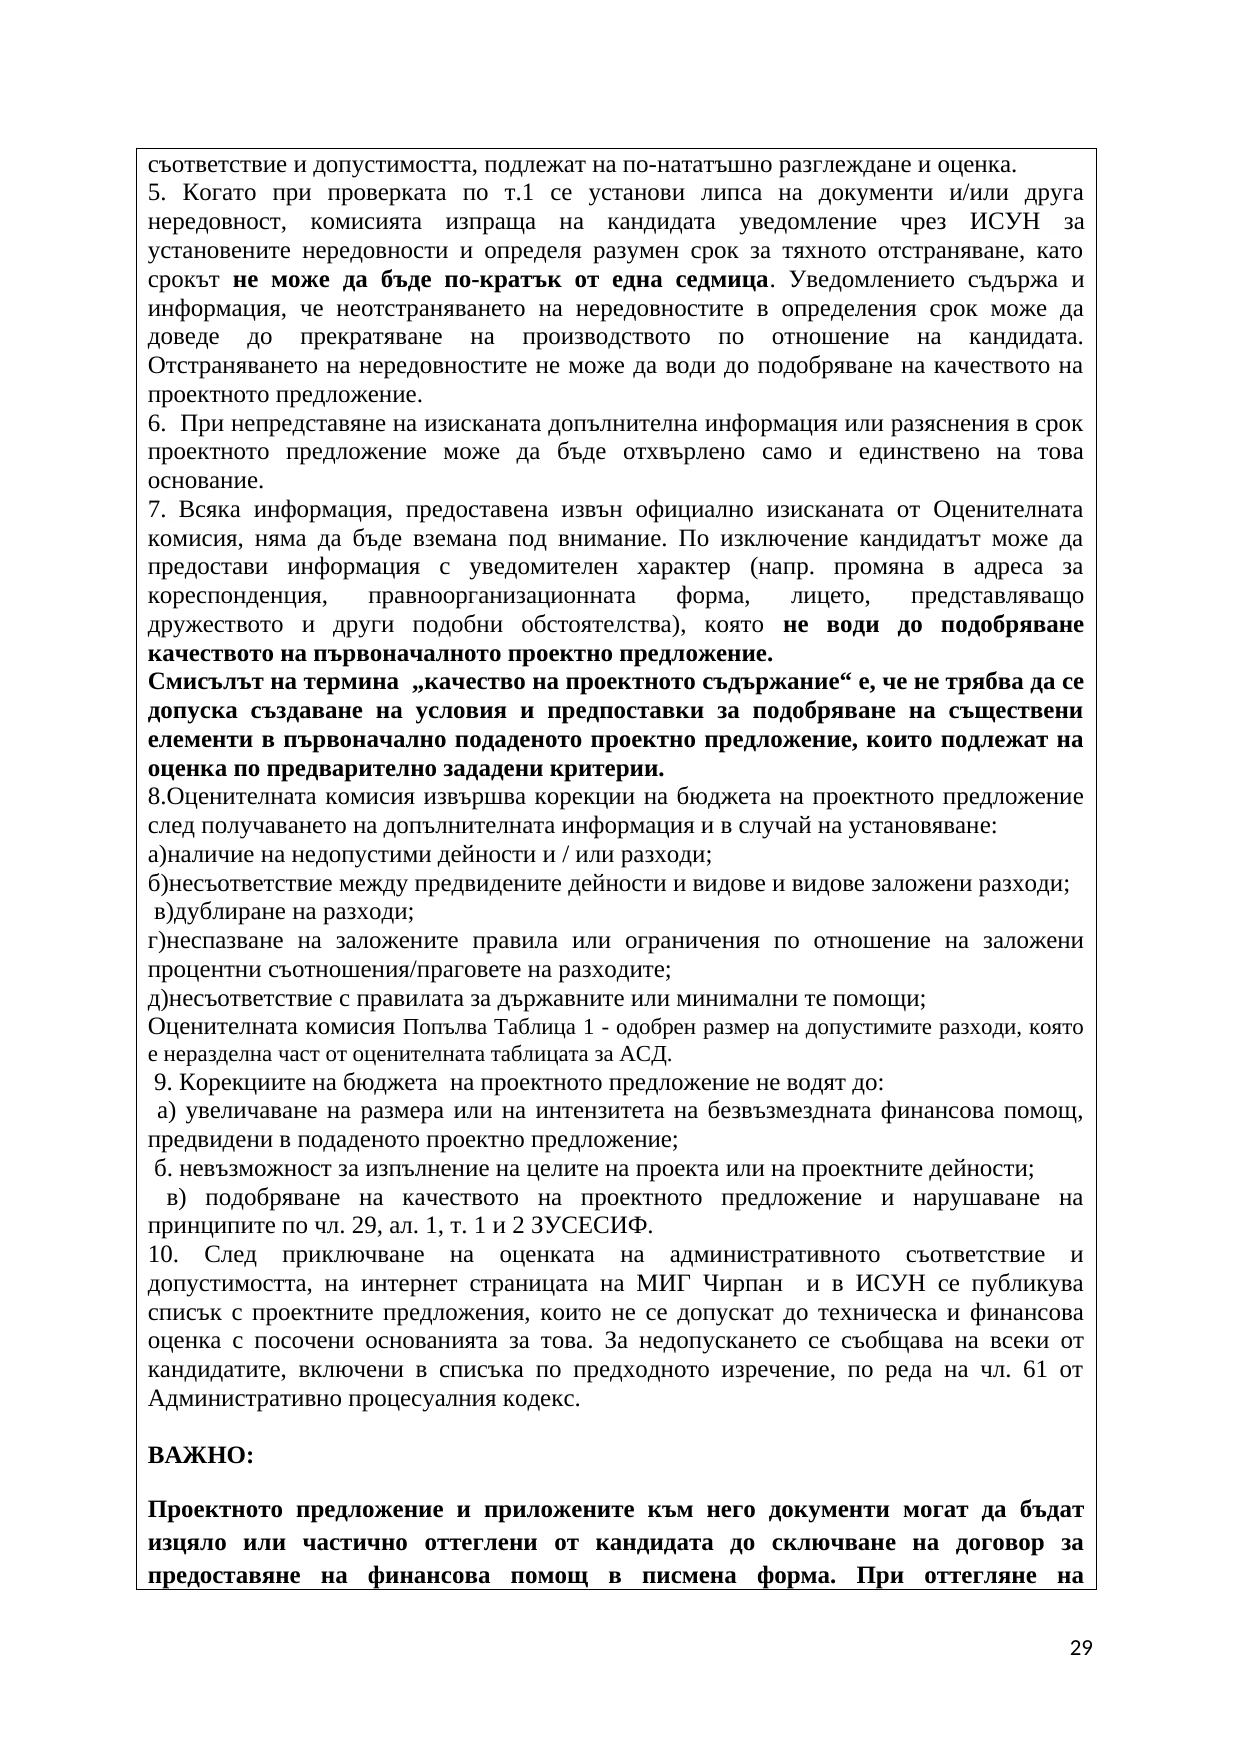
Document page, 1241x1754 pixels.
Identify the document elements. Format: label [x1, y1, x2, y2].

table_header [137, 149, 1096, 1589]
